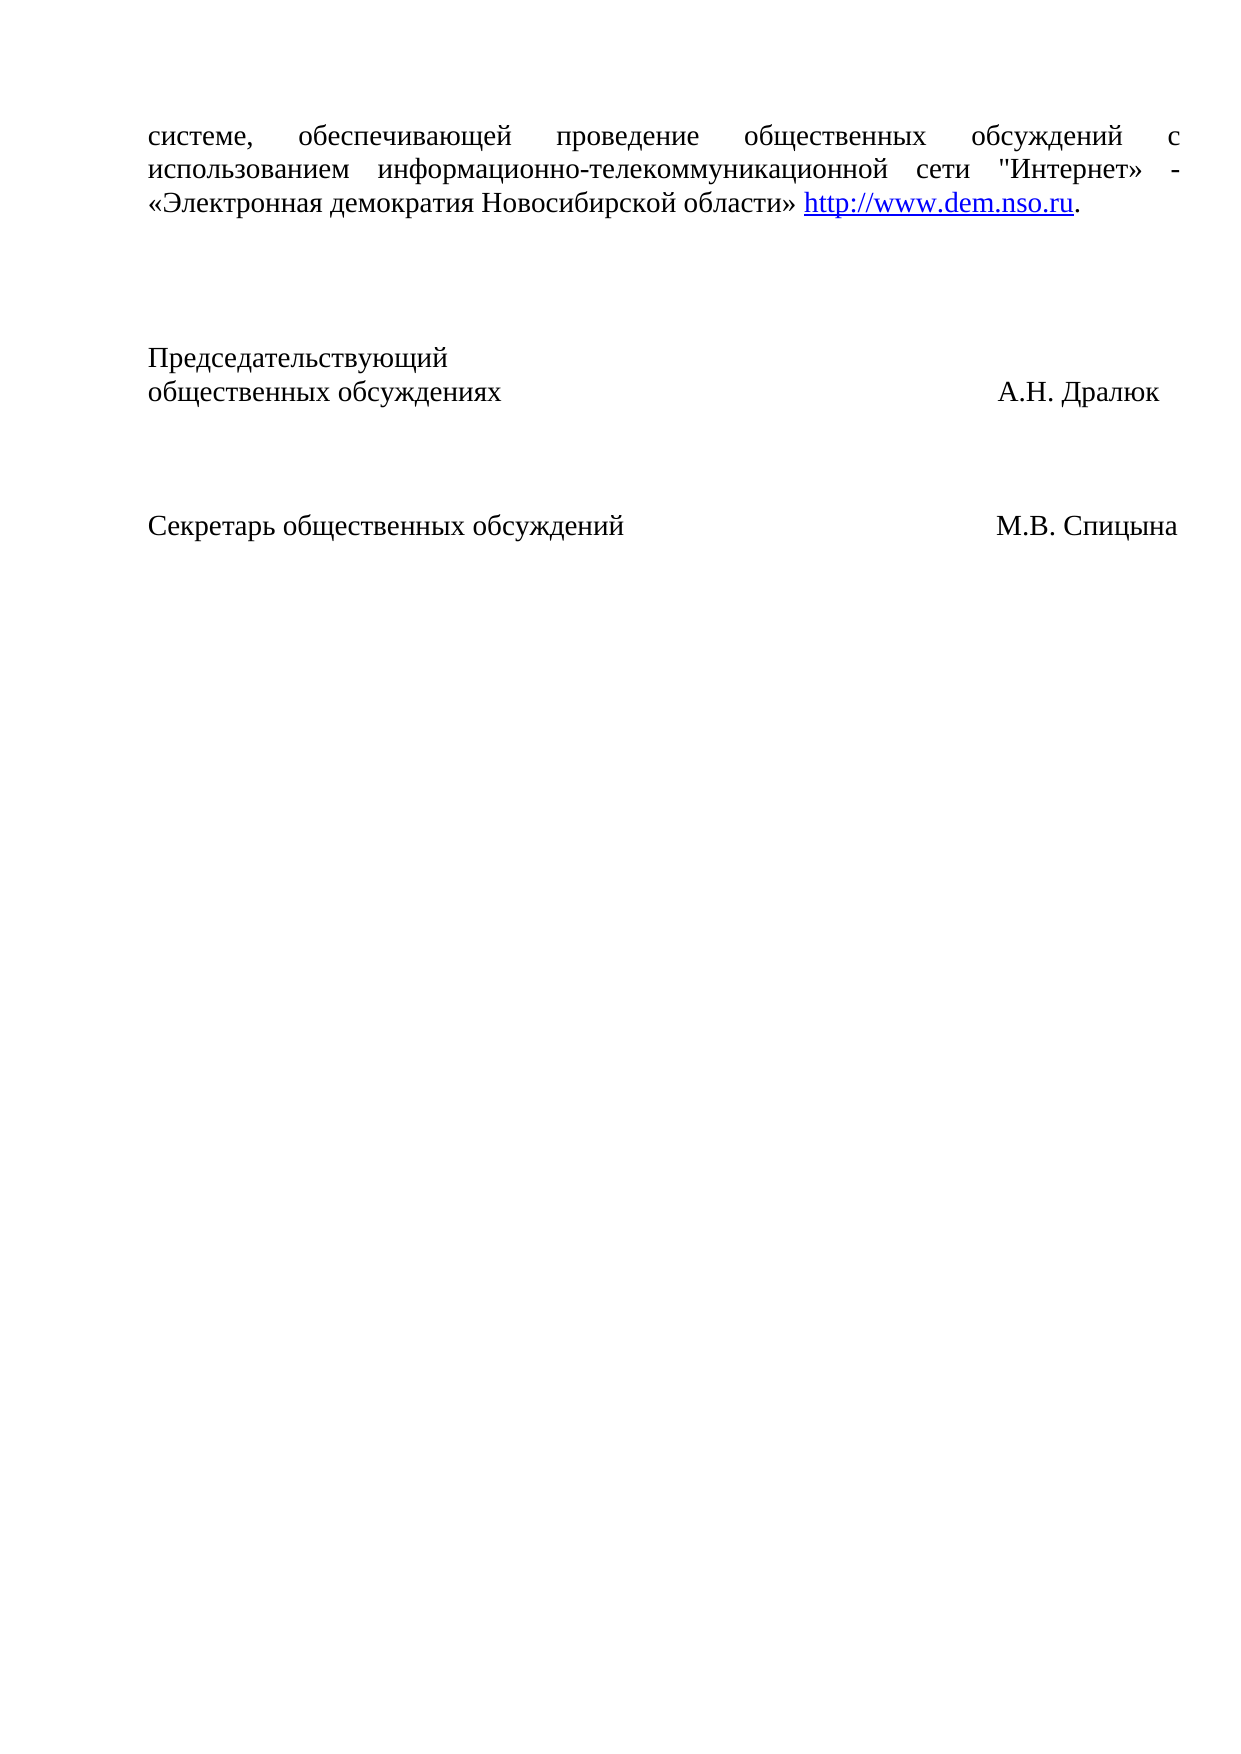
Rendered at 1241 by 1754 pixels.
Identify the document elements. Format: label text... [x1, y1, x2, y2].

text Секретарь общественных обсуждений М.В. Спицына [148, 508, 1181, 541]
text Председательствующий [148, 340, 1181, 374]
text общественных обсуждениях А.Н. Дралюк [148, 374, 1181, 407]
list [148, 118, 1181, 219]
